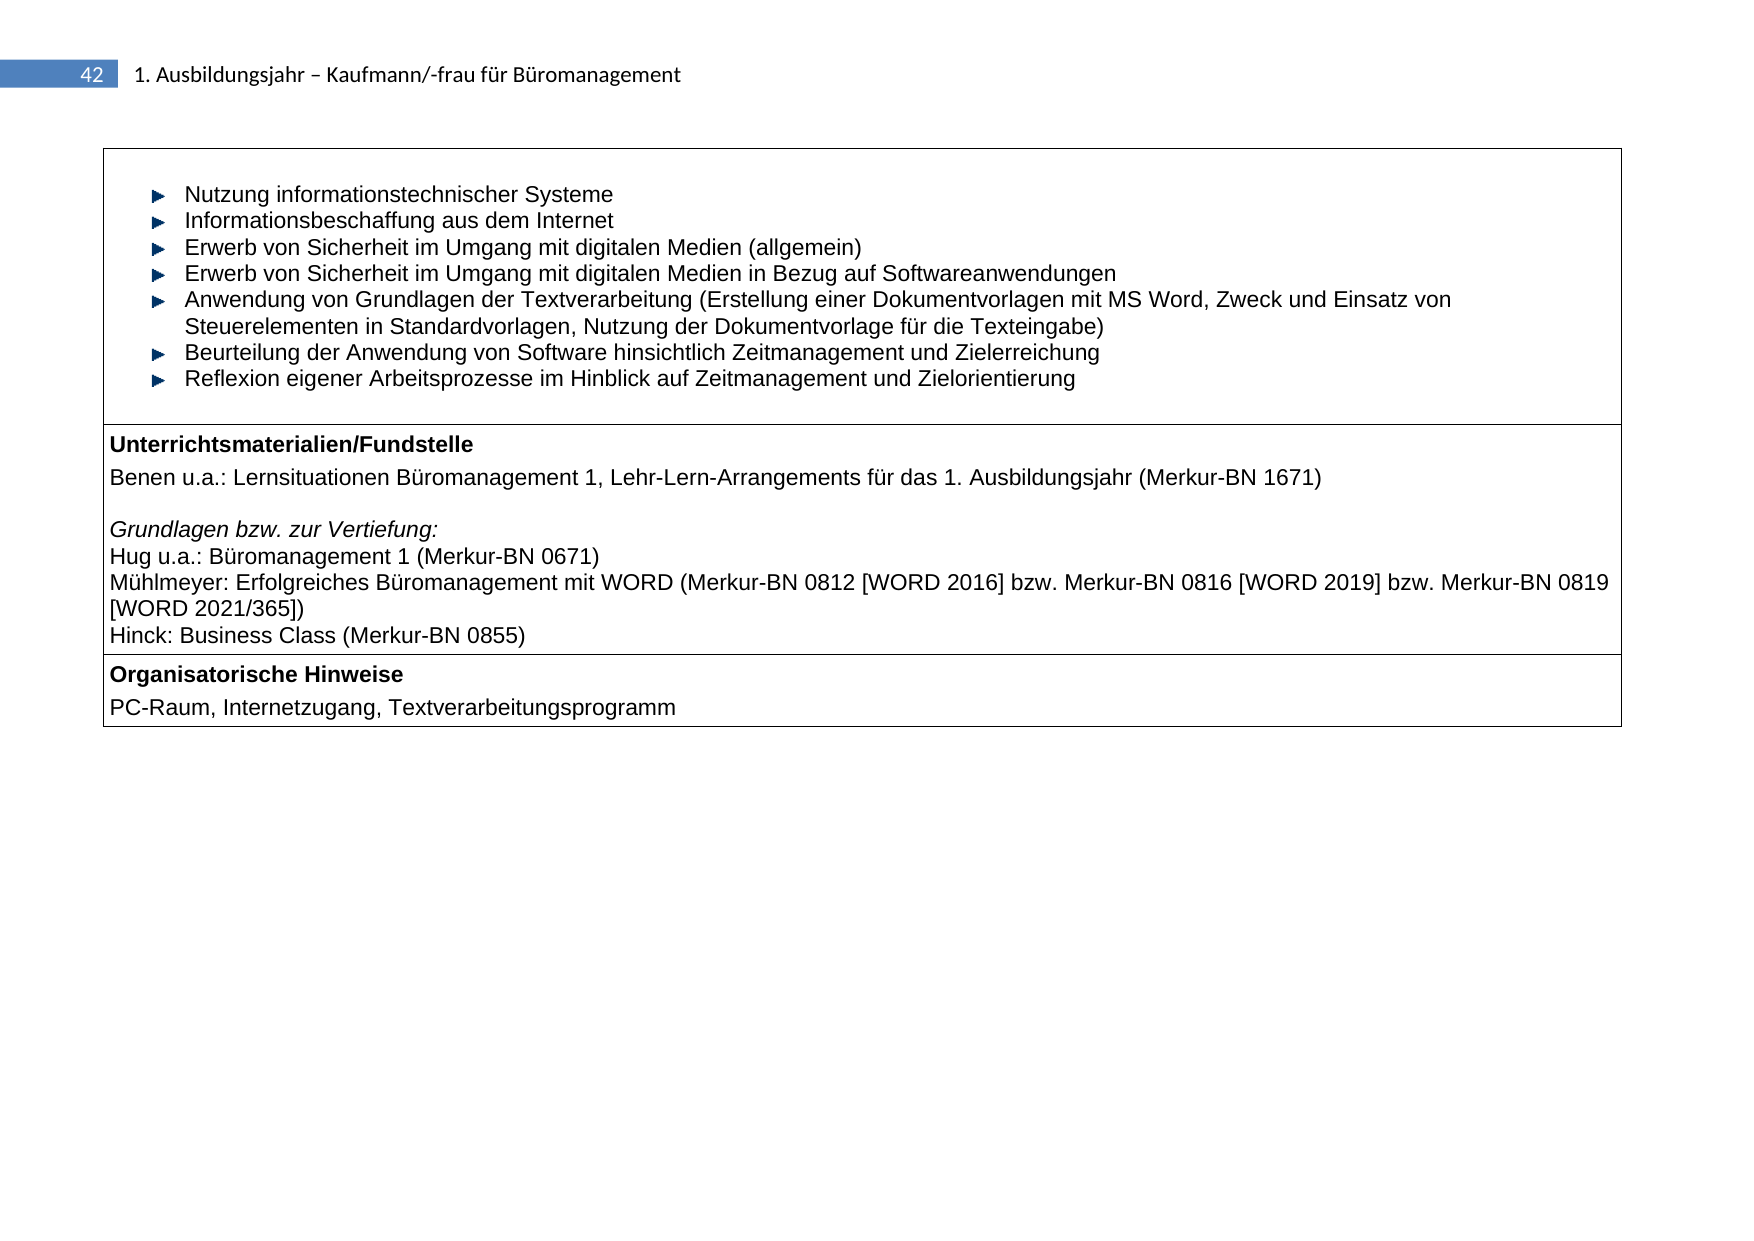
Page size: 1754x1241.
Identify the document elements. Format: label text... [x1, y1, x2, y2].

picture [147, 212, 165, 229]
picture [147, 344, 165, 361]
table_cell Organisatorische Hinweise PC-Raum, Internetzugang, Textverarbeitungsprogramm [104, 655, 1621, 726]
picture [147, 291, 165, 308]
picture [147, 370, 165, 387]
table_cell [104, 149, 1621, 424]
picture [147, 185, 165, 203]
picture [147, 264, 165, 282]
table_cell Unterrichtsmaterialien/Fundstelle Benen u.a.: Lernsituationen Büromanagement 1, Lehr-Lern-Arrangements für das 1. Ausbildungsjahr (Merkur-BN 1671) Grundlagen bzw. zur Vertiefung: Hug u.a.: Büromanagement 1 (Merkur-BN 0671) Mühlmeyer: Erfolgreiches Büromanagement mit WORD (Merkur-BN 0812 [WORD 2016] bzw. Merkur-BN 0816 [WORD 2019] bzw. Merkur-BN 0819 [WORD 2021/365]) Hinck: Business Class (Merkur-BN 0855) [104, 425, 1621, 654]
picture [147, 238, 165, 256]
